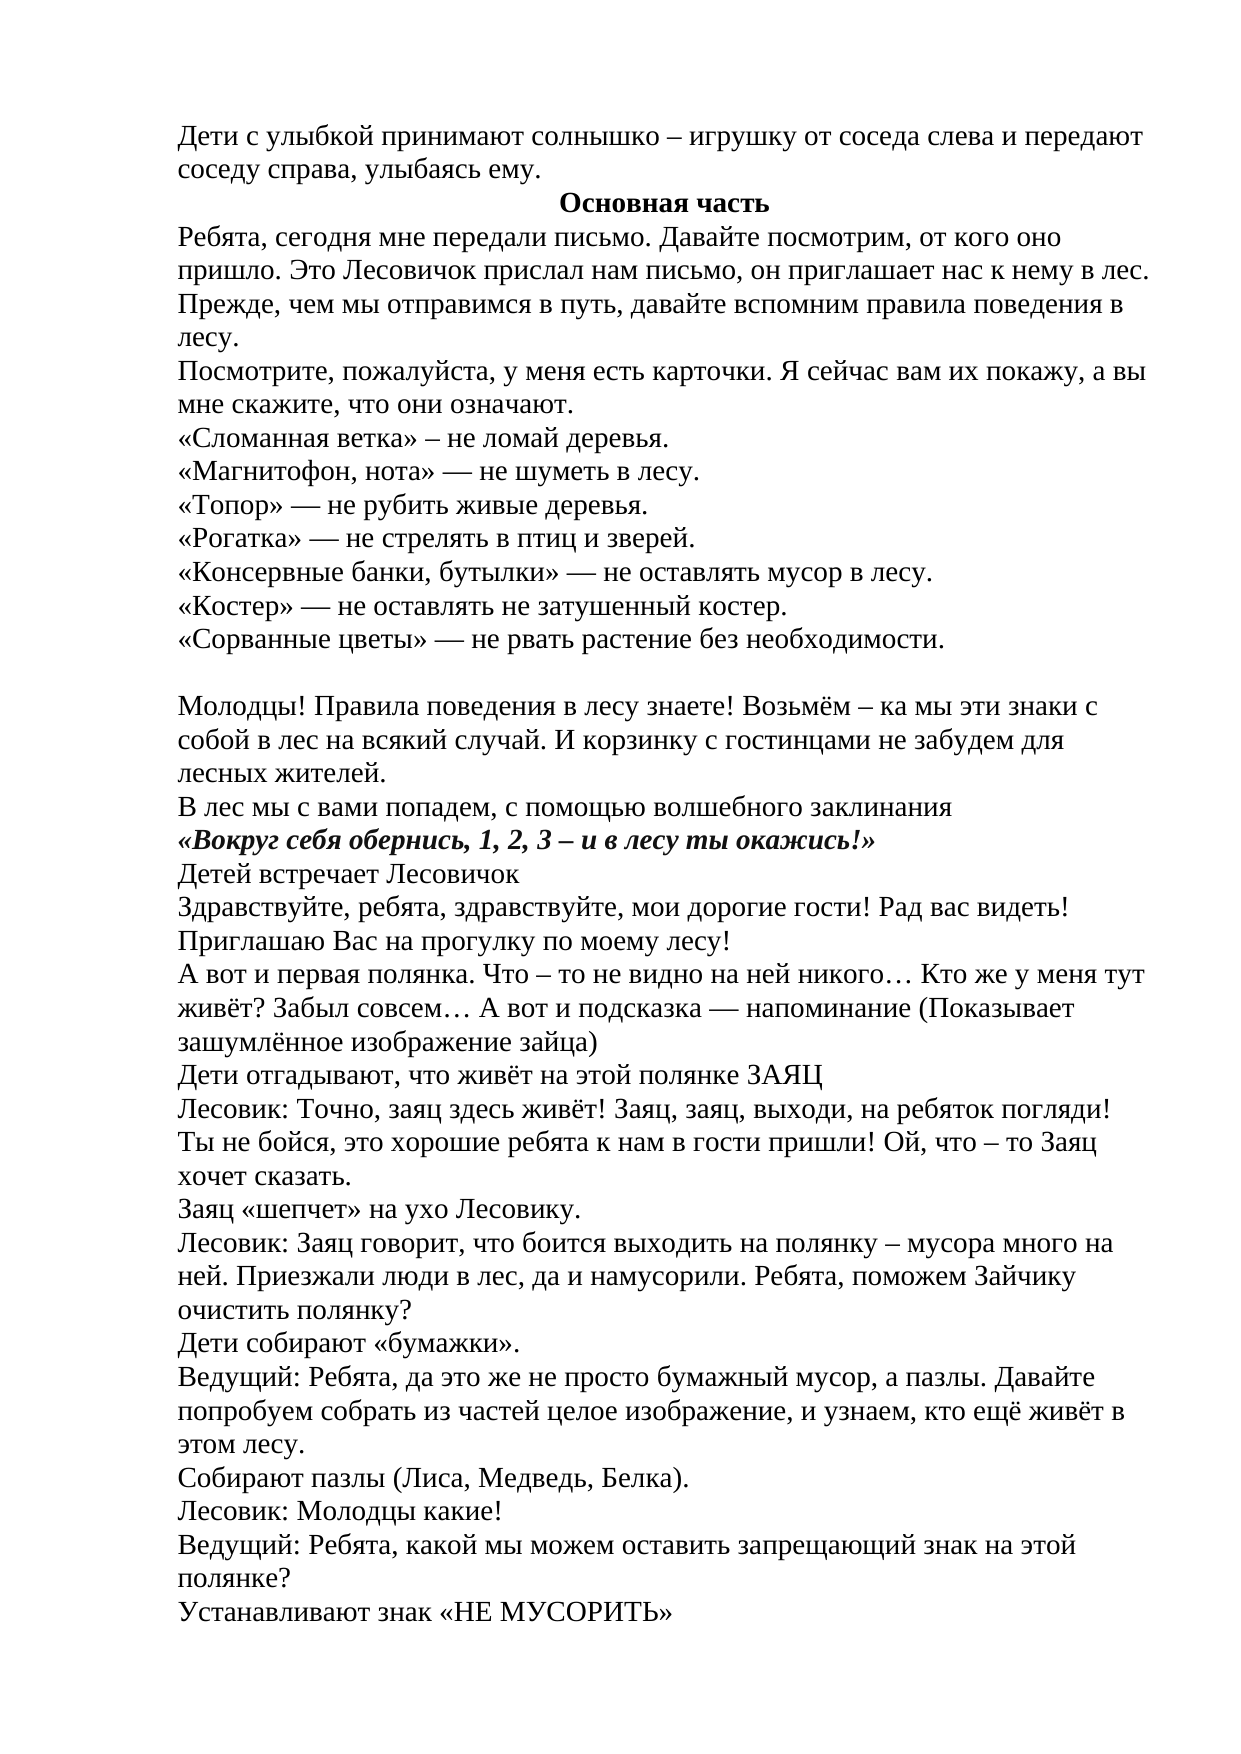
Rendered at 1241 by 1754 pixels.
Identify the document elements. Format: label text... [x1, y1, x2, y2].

text Ведущий: Ребята, да это же не просто бумажный мусор, а пазлы. Давайте попробуем собрать из частей целое изображение, и узнаем, кто ещё живёт в этом лесу. [177, 1359, 1152, 1460]
text Здравствуйте, ребята, здравствуйте, мои дорогие гости! Рад вас видеть! Приглашаю Вас на прогулку по моему лесу! [177, 889, 1152, 957]
text Ты не бойся, это хорошие ребята к нам в гости пришли! Ой, что – то Заяц хочет сказать. [177, 1124, 1152, 1191]
text А вот и первая полянка. Что – то не видно на ней никого… Кто же у меня тут живёт? Забыл совсем… А вот и подсказка — напоминание (Показывает зашумлённое изображение зайца) [177, 957, 1152, 1057]
text Лесовик: Точно, заяц здесь живёт! Заяц, заяц, выходи, на ребяток погляди! [177, 1091, 1152, 1124]
text Устанавливают знак «НЕ МУСОРИТЬ» [177, 1594, 1152, 1627]
text Посмотрите, пожалуйста, у меня есть карточки. Я сейчас вам их покажу, а вы мне скажите, что они означают. [177, 353, 1152, 420]
text Лесовик: Заяц говорит, что боится выходить на полянку – мусора много на ней. Приезжали люди в лес, да и намусорили. Ребята, поможем Зайчику очистить полянку? [177, 1225, 1152, 1326]
text Молодцы! Правила поведения в лесу знаете! Возьмём – ка мы эти знаки с собой в лес на всякий случай. И корзинку с гостинцами не забудем для лесных жителей. [177, 688, 1152, 789]
text Заяц «шепчет» на ухо Лесовику. [177, 1191, 1152, 1225]
text Ребята, сегодня мне передали письмо. Давайте посмотрим, от кого оно пришло. Это Лесовичок прислал нам письмо, он приглашает нас к нему в лес. Прежде, чем мы отправимся в путь, давайте вспомним правила поведения в лесу. [177, 219, 1152, 353]
text «Вокруг себя обернись, 1, 2, 3 – и в лесу ты окажись!» [177, 822, 1152, 856]
text Детей встречает Лесовичок [177, 856, 1152, 889]
text Ведущий: Ребята, какой мы можем оставить запрещающий знак на этой полянке? [177, 1527, 1152, 1594]
text Основная часть [177, 185, 1152, 219]
text Лесовик: Молодцы какие! [177, 1493, 1152, 1527]
text Дети отгадывают, что живёт на этой полянке ЗАЯЦ [177, 1057, 1152, 1091]
text В лес мы с вами попадем, с помощью волшебного заклинания [177, 789, 1152, 822]
text «Сломанная ветка» – не ломай деревья. «Магнитофон, нота» — не шуметь в лесу. «Топор» — не рубить живые деревья. «Рогатка» — не стрелять в птиц и зверей. «Консервные банки, бутылки» — не оставлять мусор в лесу. «Костер» — не оставлять не затушенный костер. «Сорванные цветы» — не рвать растение без необходимости. [177, 420, 1152, 655]
text Дети с улыбкой принимают солнышко – игрушку от соседа слева и передают соседу справа, улыбаясь ему. [177, 118, 1152, 185]
text Собирают пазлы (Лиса, Медведь, Белка). [177, 1460, 1152, 1493]
text Дети собирают «бумажки». [177, 1326, 1152, 1359]
